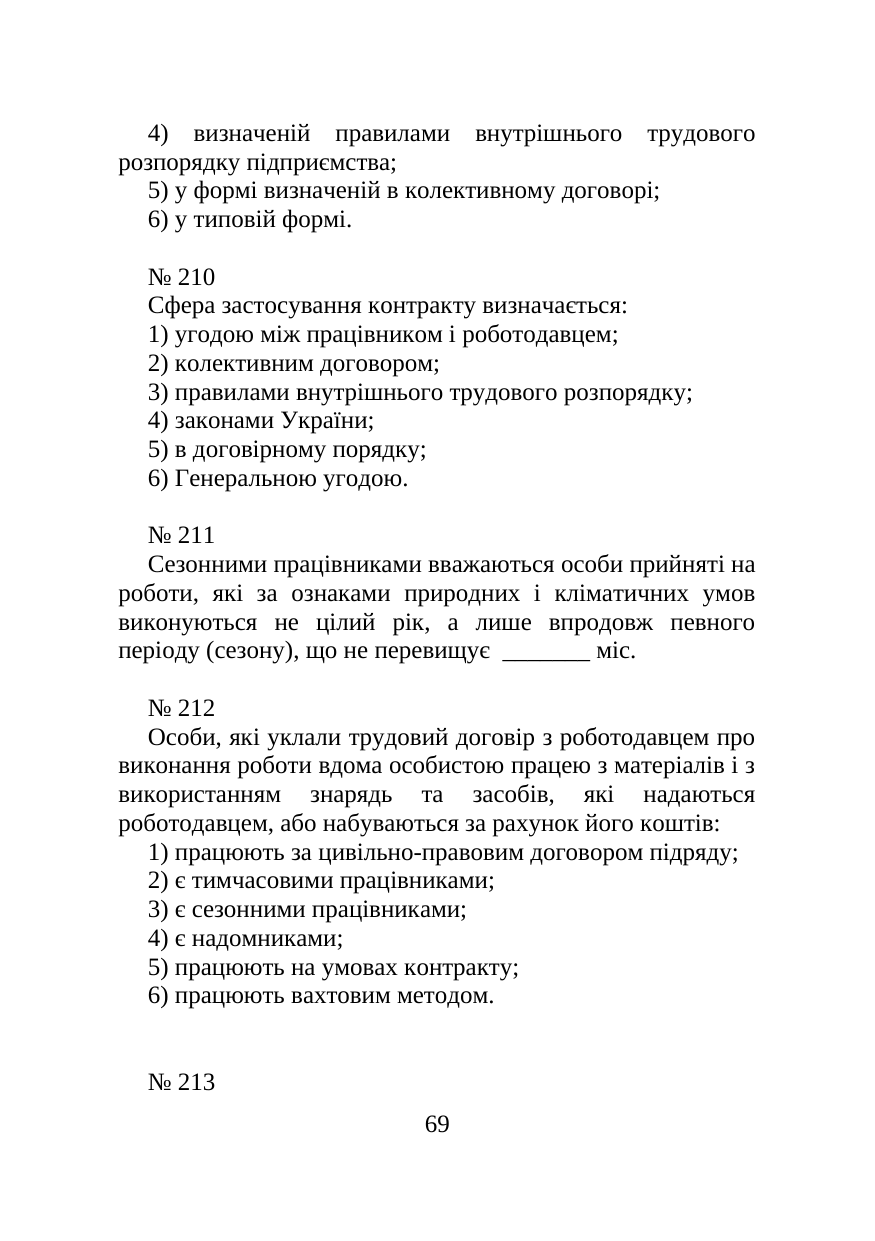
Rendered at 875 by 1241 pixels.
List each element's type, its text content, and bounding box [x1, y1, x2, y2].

text 2) колективним договором; [118, 348, 756, 377]
text 1) угодою між працівником і роботодавцем; [118, 319, 756, 348]
text 5) в договірному порядку; [118, 434, 756, 463]
text 4) законами України; [118, 406, 756, 434]
text 5) працюють на умовах контракту; [118, 952, 756, 981]
text № 210 [118, 262, 756, 291]
text № 213 [118, 1067, 756, 1096]
text 3) є сезонними працівниками; [118, 894, 756, 923]
text 3) правилами внутрішнього трудового розпорядку; [118, 377, 756, 406]
text 5) у формі визначеній в колективному договорі; [118, 176, 756, 204]
text № 211 [118, 521, 756, 549]
text 4) визначеній правилами внутрішнього трудового розпорядку підприємства; [118, 118, 756, 176]
text 6) працюють вахтовим методом. [118, 981, 756, 1009]
text 2) є тимчасовими працівниками; [118, 866, 756, 894]
text 1) працюють за цивільно-правовим договором підряду; [118, 837, 756, 866]
text 6) Генеральною угодою. [118, 463, 756, 492]
text № 212 [118, 693, 756, 722]
text Особи, які уклали трудовий договір з роботодавцем про виконання роботи вдома особистою працею з матеріалів і з використанням знарядь та засобів, які надаються роботодавцем, або набуваються за рахунок його коштів: [118, 722, 756, 837]
text 6) у типовій формі. [118, 204, 756, 233]
text Сфера застосування контракту визначається: [118, 291, 756, 319]
text Сезонними працівниками вважаються особи прийняті на роботи, які за ознаками природних і кліматичних умов виконуються не цілий рік, а лише впродовж певного періоду (сезону), що не перевищує _______ міс. [118, 549, 756, 664]
text 4) є надомниками; [118, 923, 756, 952]
